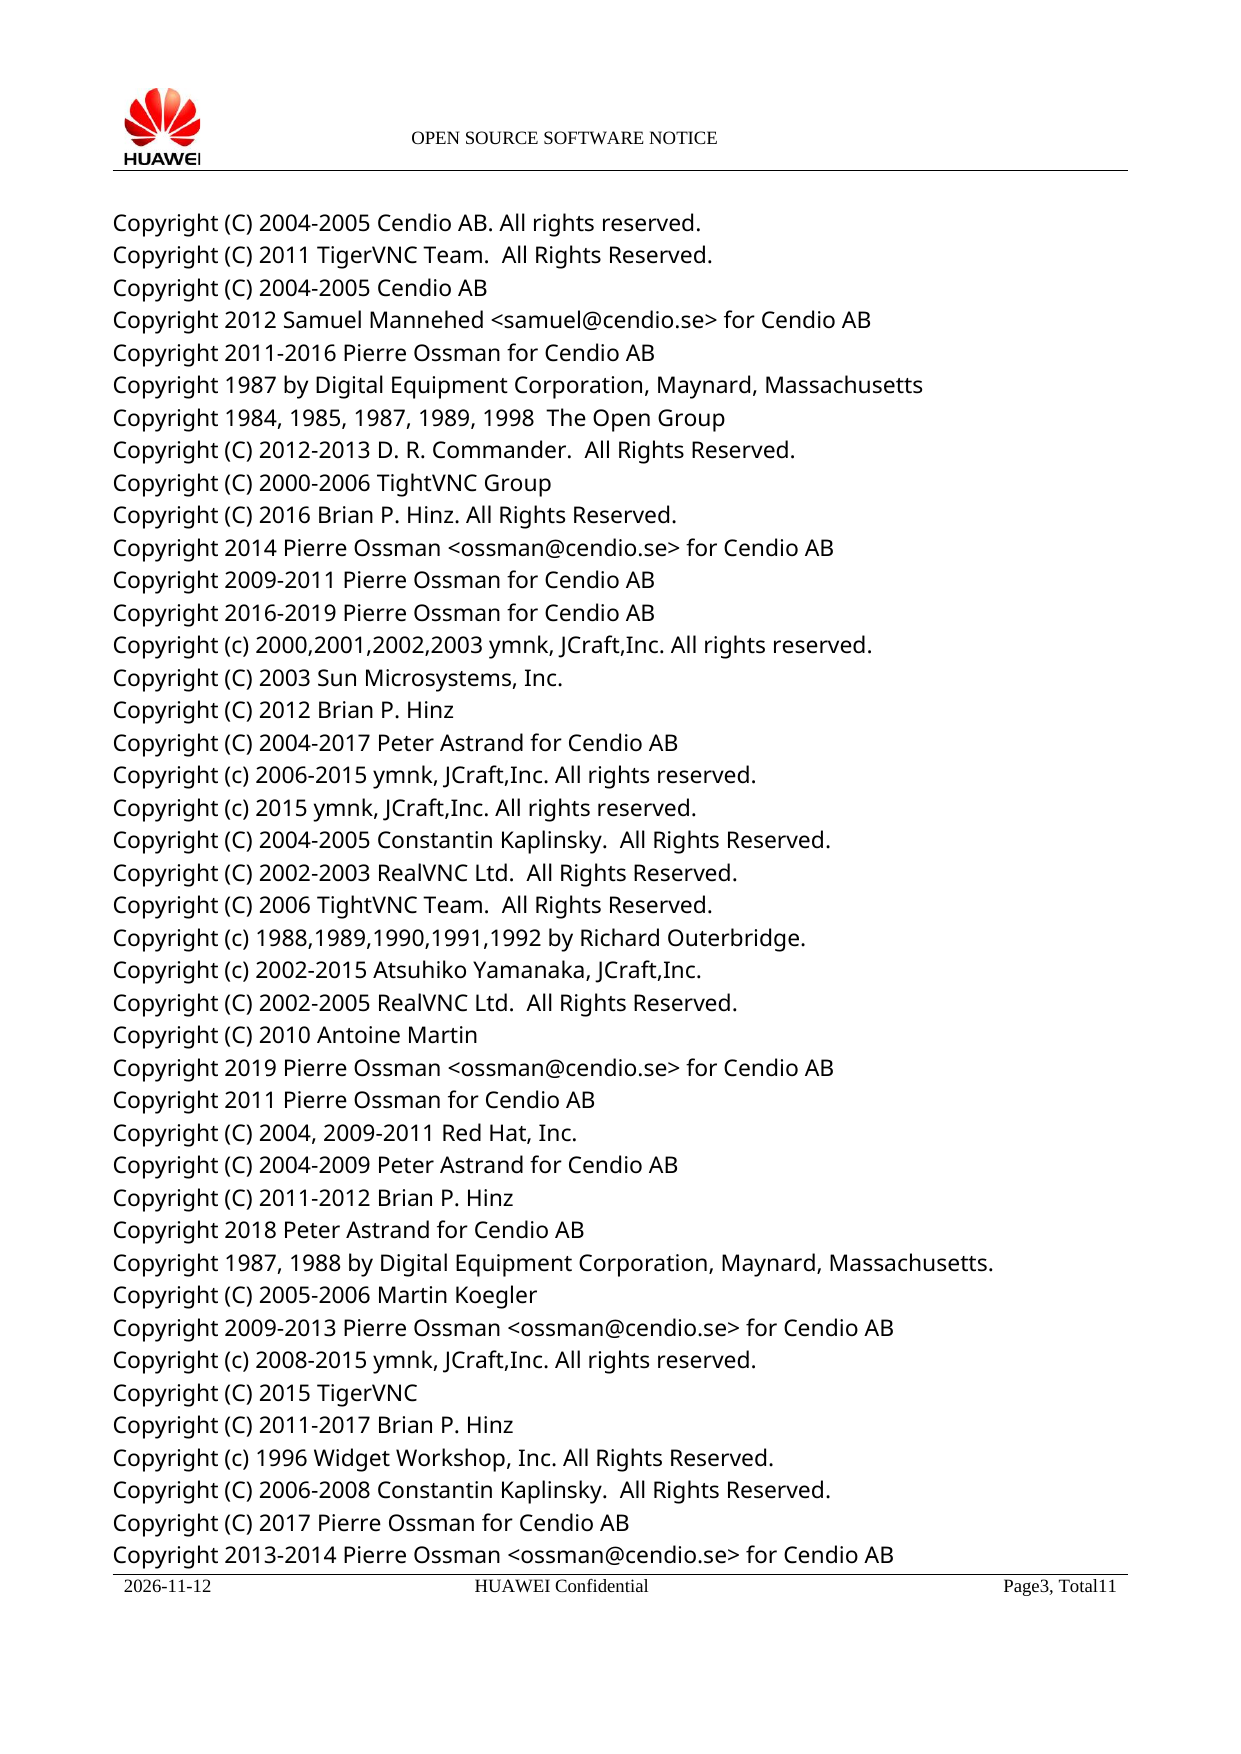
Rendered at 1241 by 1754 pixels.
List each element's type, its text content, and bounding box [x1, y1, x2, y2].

picture [124, 88, 201, 165]
